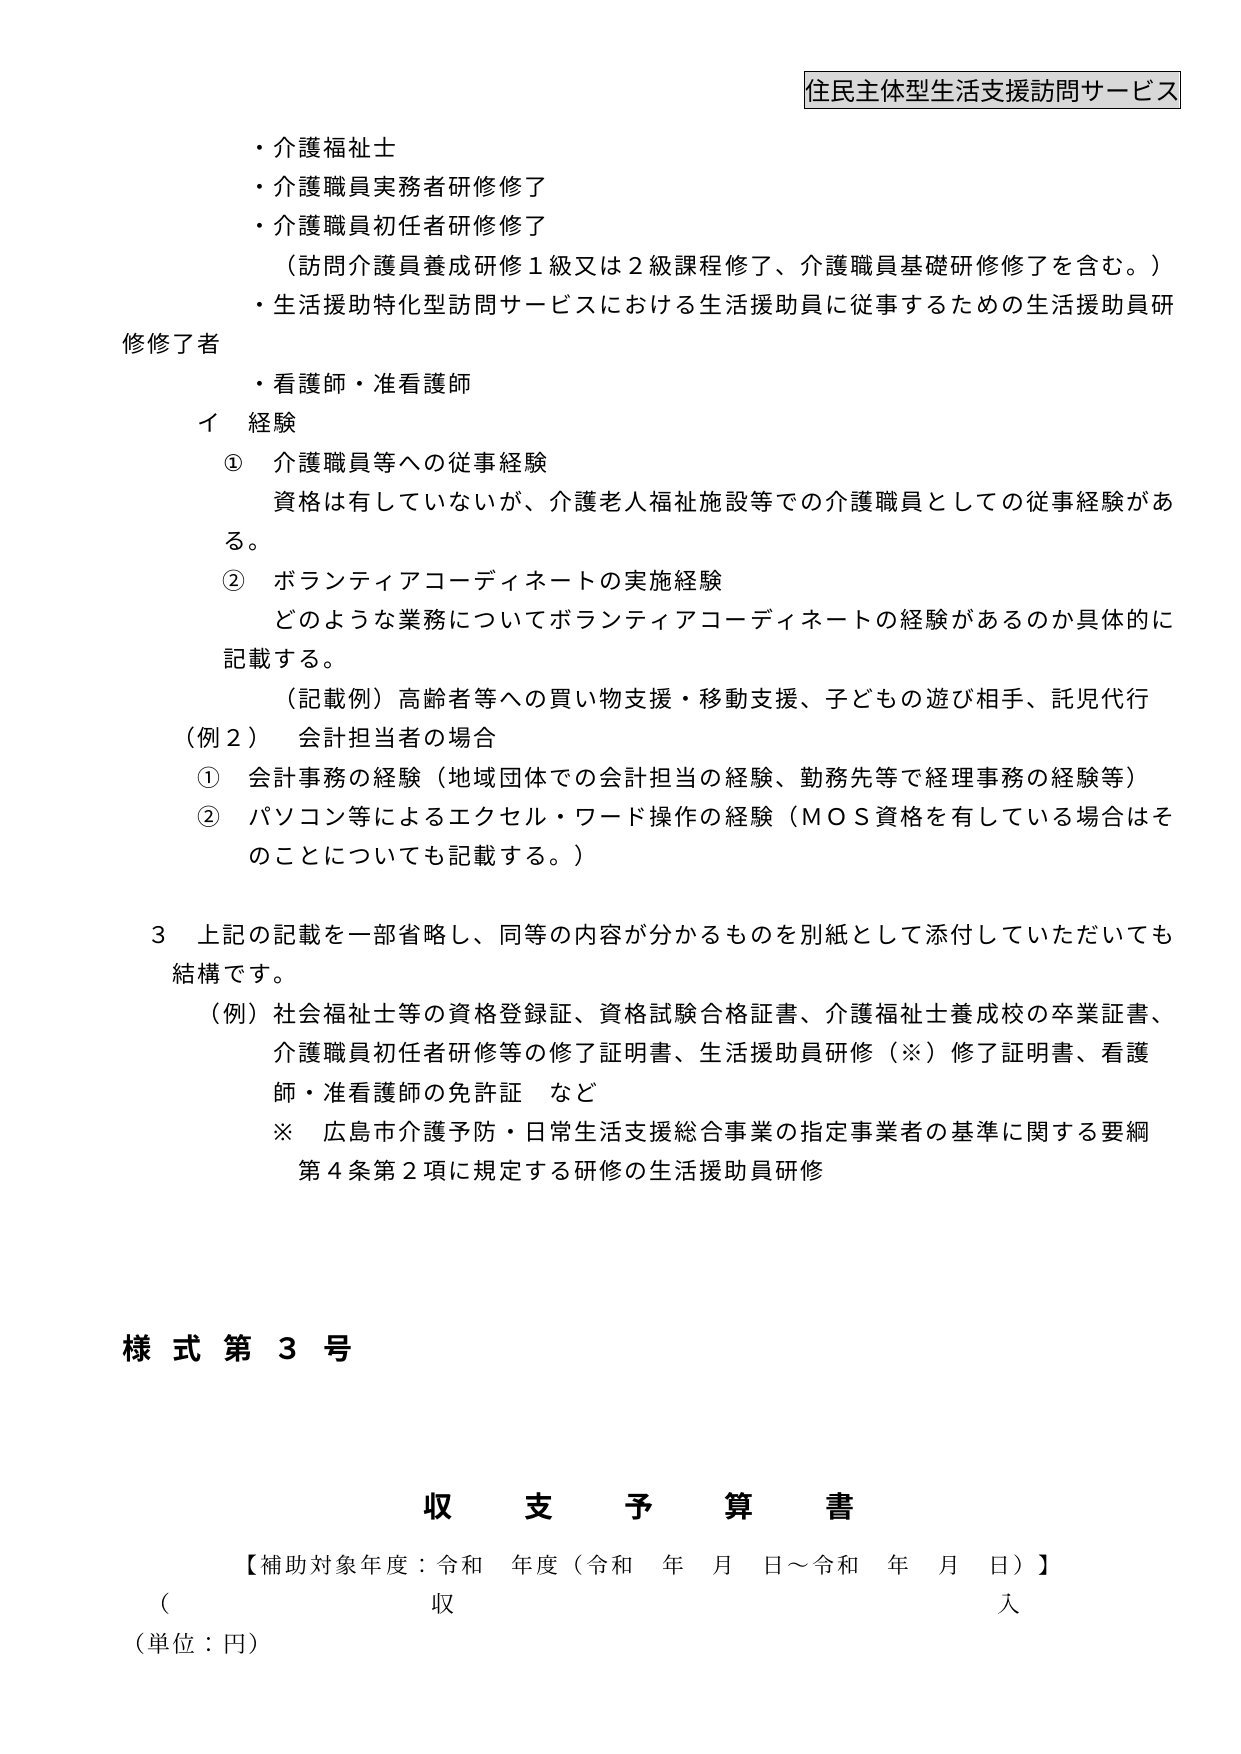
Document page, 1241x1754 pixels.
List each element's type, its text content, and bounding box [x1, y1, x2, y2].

text ① 介護職員等への従事経験 [144, 441, 1177, 481]
text ② ボランティアコーディネートの実施経験 [144, 559, 1177, 599]
text ① 会計事務の経験（地域団体での会計担当の経験、勤務先等で経理事務の経験等） [144, 756, 1177, 796]
text 第４条第２項に規定する研修の生活援助員研修 [122, 1150, 1240, 1189]
text ・看護師・准看護師 [144, 363, 1177, 402]
text ・介護職員初任者研修修了 [144, 205, 1177, 244]
text （例）社会福祉士等の資格登録証、資格試験合格証書、介護福祉士養成校の卒業証書、 [122, 993, 1240, 1032]
text どのような業務についてボランティアコーディネートの経験があるのか具体的に記載する。 [144, 599, 1177, 678]
text （記載例）高齢者等への買い物支援・移動支援、子どもの遊び相手、託児代行 [188, 678, 1177, 717]
text ・介護福祉士 [144, 126, 1177, 166]
text 介護職員初任者研修等の修了証明書、生活援助員研修（※）修了証明書、看護 [122, 1032, 1240, 1071]
text 【補助対象年度：令和 年度（令和 年 月 日～令和 年 月 日）】 [122, 1544, 1177, 1583]
text ※ 広島市介護予防・日常生活支援総合事業の指定事業者の基準に関する要綱 [122, 1111, 1240, 1150]
text ② パソコン等によるエクセル・ワード操作の経験（ＭＯＳ資格を有している場合はそのことについても記載する。） [144, 796, 1177, 874]
text 様式第３号 [122, 1308, 1177, 1386]
text 収 支 予 算 書 [122, 1465, 1177, 1544]
text ・生活援助特化型訪問サービスにおける生活援助員に従事するための生活援助員研修修了者 [122, 284, 1177, 363]
text ・介護職員実務者研修修了 [144, 166, 1177, 205]
text （例２） 会計担当者の場合 [144, 717, 1177, 756]
text （訪問介護員養成研修１級又は２級課程修了、介護職員基礎研修修了を含む。） [144, 244, 1177, 284]
text ３ 上記の記載を一部省略し、同等の内容が分かるものを別紙として添付していただいても結構です。 [144, 914, 1177, 993]
text （収 入） （単位：円） [122, 1583, 1240, 1662]
text 師・准看護師の免許証 など [122, 1071, 1240, 1111]
text 資格は有していないが、介護老人福祉施設等での介護職員としての従事経験がある。 [144, 481, 1177, 559]
text イ 経験 [144, 402, 1177, 441]
